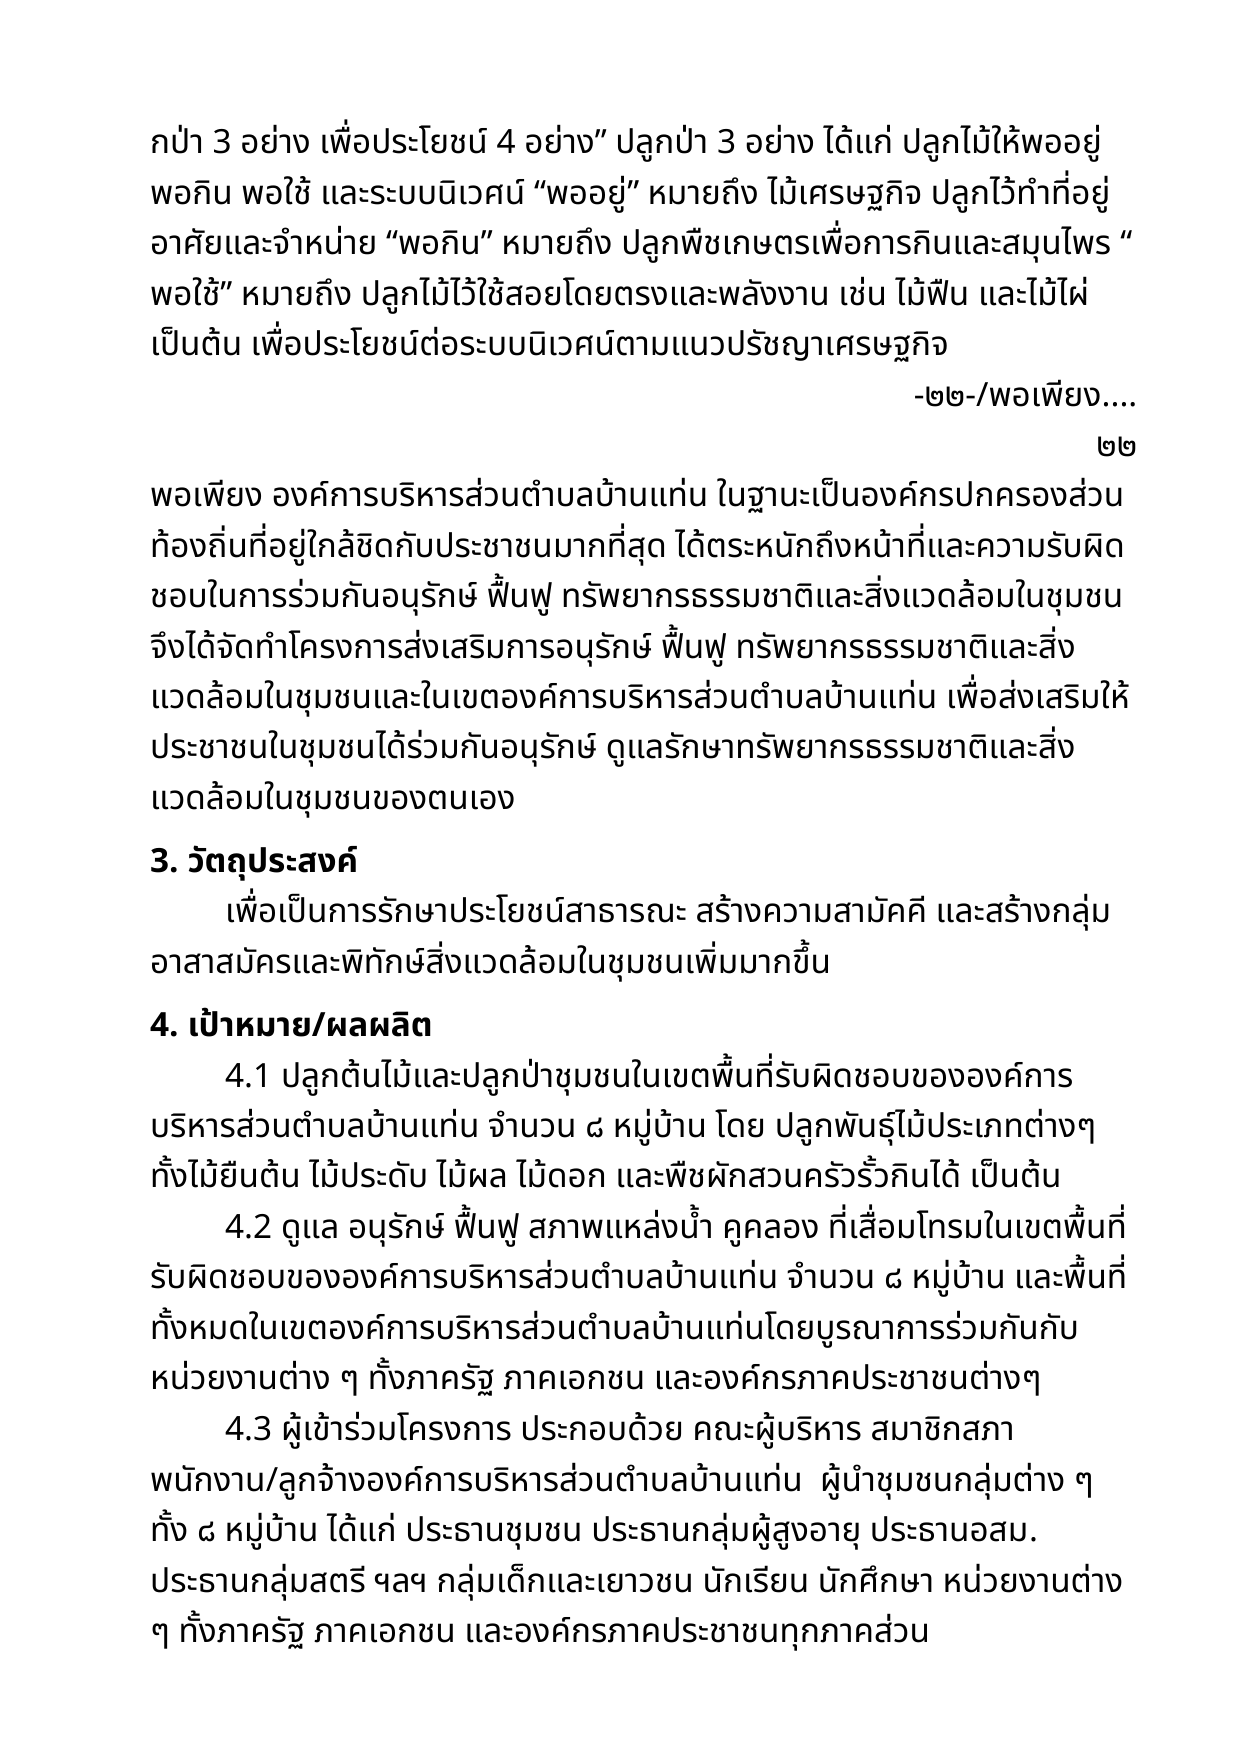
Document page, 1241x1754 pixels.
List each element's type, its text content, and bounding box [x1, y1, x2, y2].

list ๒๒ [150, 421, 1137, 471]
list เพื่อเป็นการรักษาประโยชน์สาธารณะ สร้างความสามัคคี และสร้างกลุ่มอาสาสมัครและพิทักษ์สิ่งแวดล้อมในชุมชนเพิ่มมากขึ้น [150, 887, 1137, 988]
list 4.3 ผู้เข้าร่วมโครงการ ประกอบด้วย คณะผู้บริหาร สมาชิกสภา พนักงาน/ลูกจ้างองค์การบริหารส่วนตําบลบ้านแท่น ผู้นําชุมชนกลุ่มต่าง ๆ ทั้ง ๘ หมู่บ้าน ได้แก่ ประธานชุมชน ประธานกลุ่มผู้สูงอายุ ประธานอสม. ประธานกลุ่มสตรี ฯลฯ กลุ่มเด็กและเยาวชน นักเรียน นักศึกษา หน่วยงานต่าง ๆ ทั้งภาครัฐ ภาคเอกชน และองค์กรภาคประชาชนทุกภาคส่วน [150, 1405, 1137, 1657]
text 3. วัตถุประสงค์ [150, 837, 1137, 887]
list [150, 118, 1137, 370]
list 4.1 ปลูกต้นไม้และปลูกป่าชุมชนในเขตพื้นที่รับผิดชอบขององค์การบริหารส่วนตําบลบ้านแท่น จํานวน ๘ หมู่บ้าน โดย ปลูกพันธุ์ไม้ประเภทต่างๆ ทั้งไม้ยืนต้น ไม้ประดับ ไม้ผล ไม้ดอก และพืชผักสวนครัวรั้วกินได้ เป็นต้น 4.2 ดูแล อนุรักษ์ ฟื้นฟู สภาพแหล่งน้ำ คูคลอง ที่เสื่อมโทรมในเขตพื้นที่รับผิดชอบขององค์การบริหารส่วนตําบลบ้านแท่น จํานวน ๘ หมู่บ้าน และพื้นที่ทั้งหมดในเขตองค์การบริหารส่วนตําบลบ้านแท่นโดยบูรณาการร่วมกันกับหน่วยงานต่าง ๆ ทั้งภาครัฐ ภาคเอกชน และองค์กรภาคประชาชนต่างๆ [150, 1051, 1137, 1405]
list -๒๒-/พอเพียง.... [150, 370, 1137, 421]
text 4. เป้าหมาย/ผลผลิต [150, 1001, 1137, 1051]
list พอเพียง องค์การบริหารส่วนตําบลบ้านแท่น ในฐานะเป็นองค์กรปกครองส่วนท้องถิ่นที่อยู่ใกล้ชิดกับประชาชนมากที่สุด ได้ตระหนักถึงหน้าที่และความรับผิดชอบในการร่วมกันอนุรักษ์ ฟื้นฟู ทรัพยากรธรรมชาติและสิ่งแวดล้อมในชุมชน จึงได้จัดทําโครงการส่งเสริมการอนุรักษ์ ฟื้นฟู ทรัพยากรธรรมชาติและสิ่งแวดล้อมในชุมชนและในเขตองค์การบริหารส่วนตําบลบ้านแท่น เพื่อส่งเสริมให้ประชาชนในชุมชนได้ร่วมกันอนุรักษ์ ดูแลรักษาทรัพยากรธรรมชาติและสิ่งแวดล้อมในชุมชนของตนเอง [150, 471, 1137, 824]
